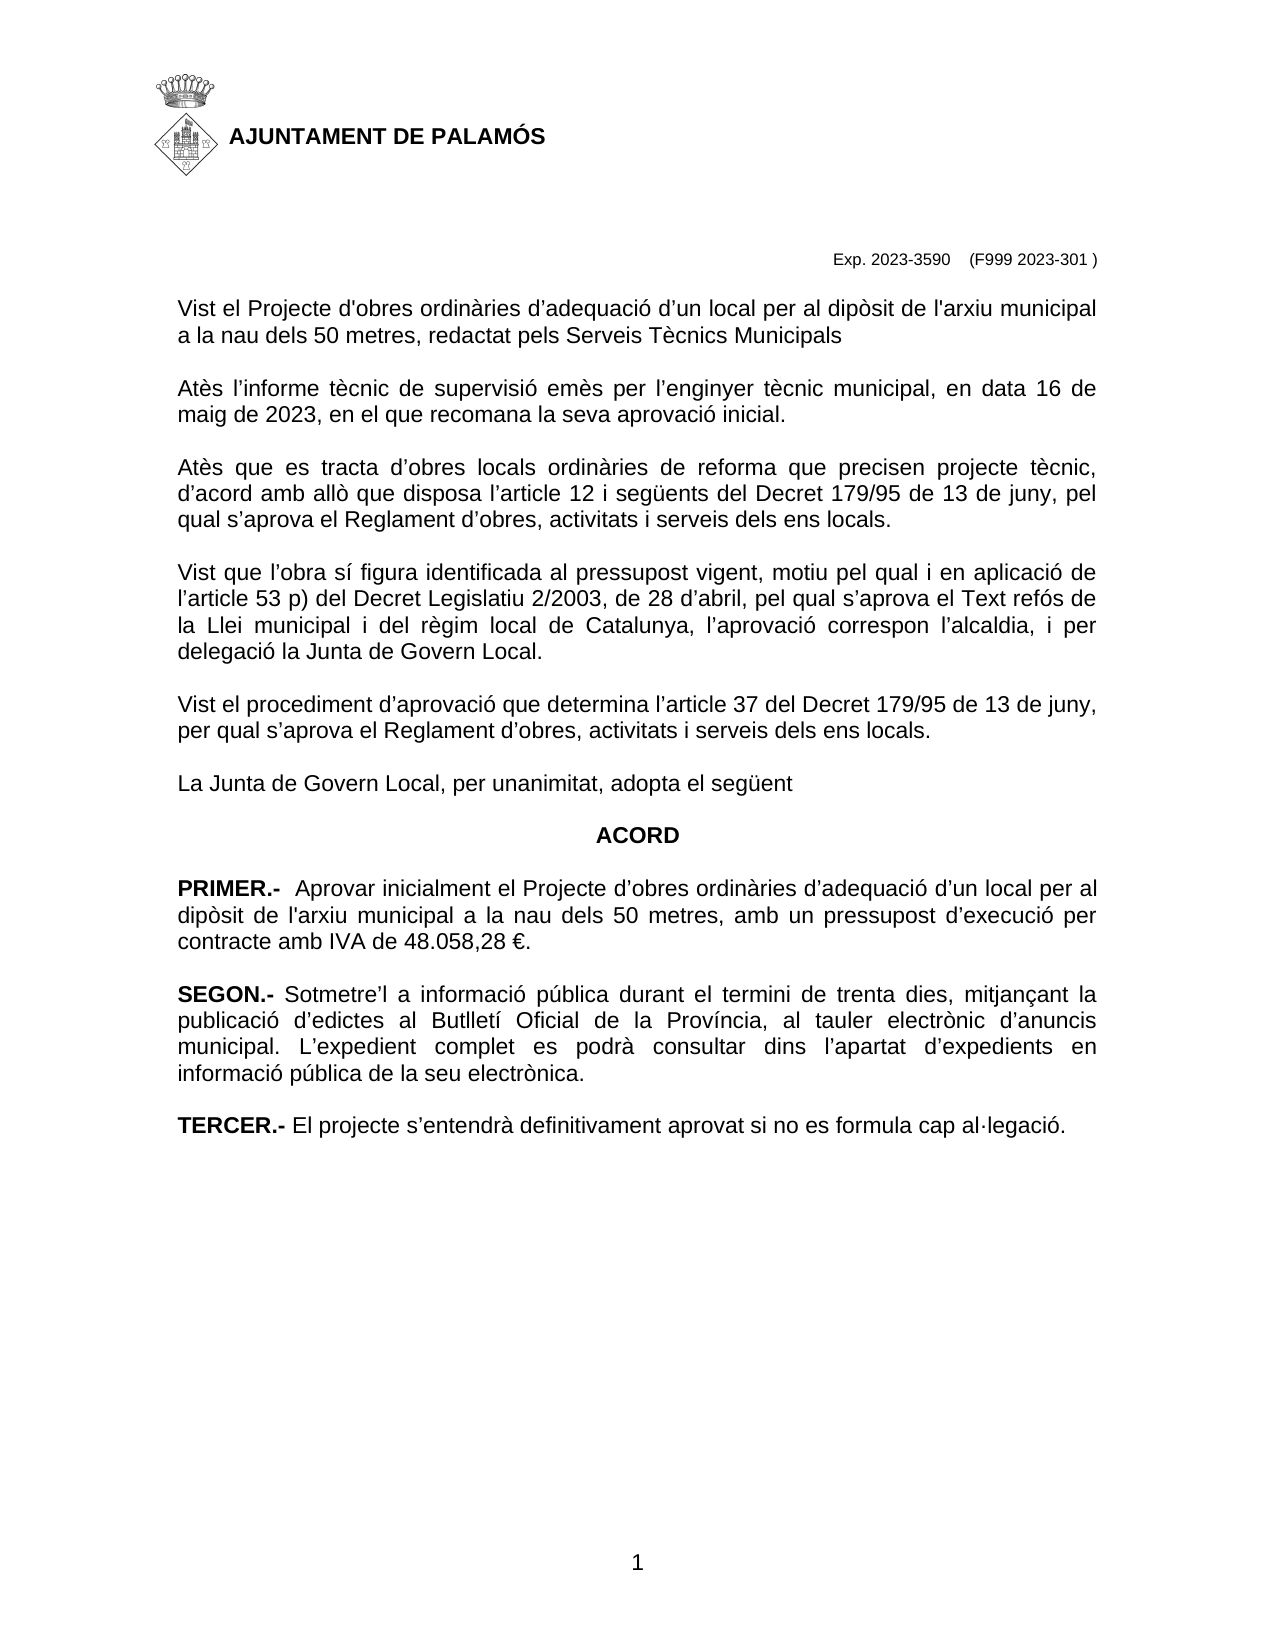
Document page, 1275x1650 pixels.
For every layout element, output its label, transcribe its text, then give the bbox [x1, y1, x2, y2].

subtitle PRIMER.- Aprovar inicialment el Projecte d’obres ordinàries d’adequació d’un local per al dipòsit de l'arxiu municipal a la nau dels 50 metres, amb un pressupost d’execució per contracte amb IVA de 48.058,28 €. [177, 875, 1098, 954]
subtitle Vist que l’obra sí figura identificada al pressupost vigent, motiu pel qual i en aplicació de l’article 53 p) del Decret Legislatiu 2/2003, de 28 d’abril, pel qual s’aprova el Text refós de la Llei municipal i del règim local de Catalunya, l’aprovació correspon l’alcaldia, i per delegació la Junta de Govern Local. [177, 559, 1098, 664]
text TERCER.- El projecte s’entendrà definitivament aprovat si no es formula cap al·legació. [177, 1112, 1098, 1139]
text Exp. 2023-3590 (F999 2023-301 ) [177, 250, 1098, 269]
picture [154, 74, 218, 176]
subtitle Atès que es tracta d’obres locals ordinàries de reforma que precisen projecte tècnic, d’acord amb allò que disposa l’article 12 i següents del Decret 179/95 de 13 de juny, pel qual s’aprova el Reglament d’obres, activitats i serveis dels ens locals. [177, 453, 1098, 533]
text ACORD [177, 822, 1098, 849]
subtitle SEGON.- Sotmetre’l a informació pública durant el termini de trenta dies, mitjançant la publicació d’edictes al Butlletí Oficial de la Província, al tauler electrònic d’anuncis municipal. L’expedient complet es podrà consultar dins l’apartat d’expedients en informació pública de la seu electrònica. [177, 981, 1098, 1086]
text Vist el Projecte d'obres ordinàries d’adequació d’un local per al dipòsit de l'arxiu municipal a la nau dels 50 metres, redactat pels Serveis Tècnics Municipals [177, 295, 1098, 348]
text Atès l’informe tècnic de supervisió emès per l’enginyer tècnic municipal, en data 16 de maig de 2023, en el que recomana la seva aprovació inicial. [177, 374, 1098, 427]
text Vist el procediment d’aprovació que determina l’article 37 del Decret 179/95 de 13 de juny, per qual s’aprova el Reglament d’obres, activitats i serveis dels ens locals. [177, 691, 1098, 743]
text La Junta de Govern Local, per unanimitat, adopta el següent [177, 770, 1098, 796]
